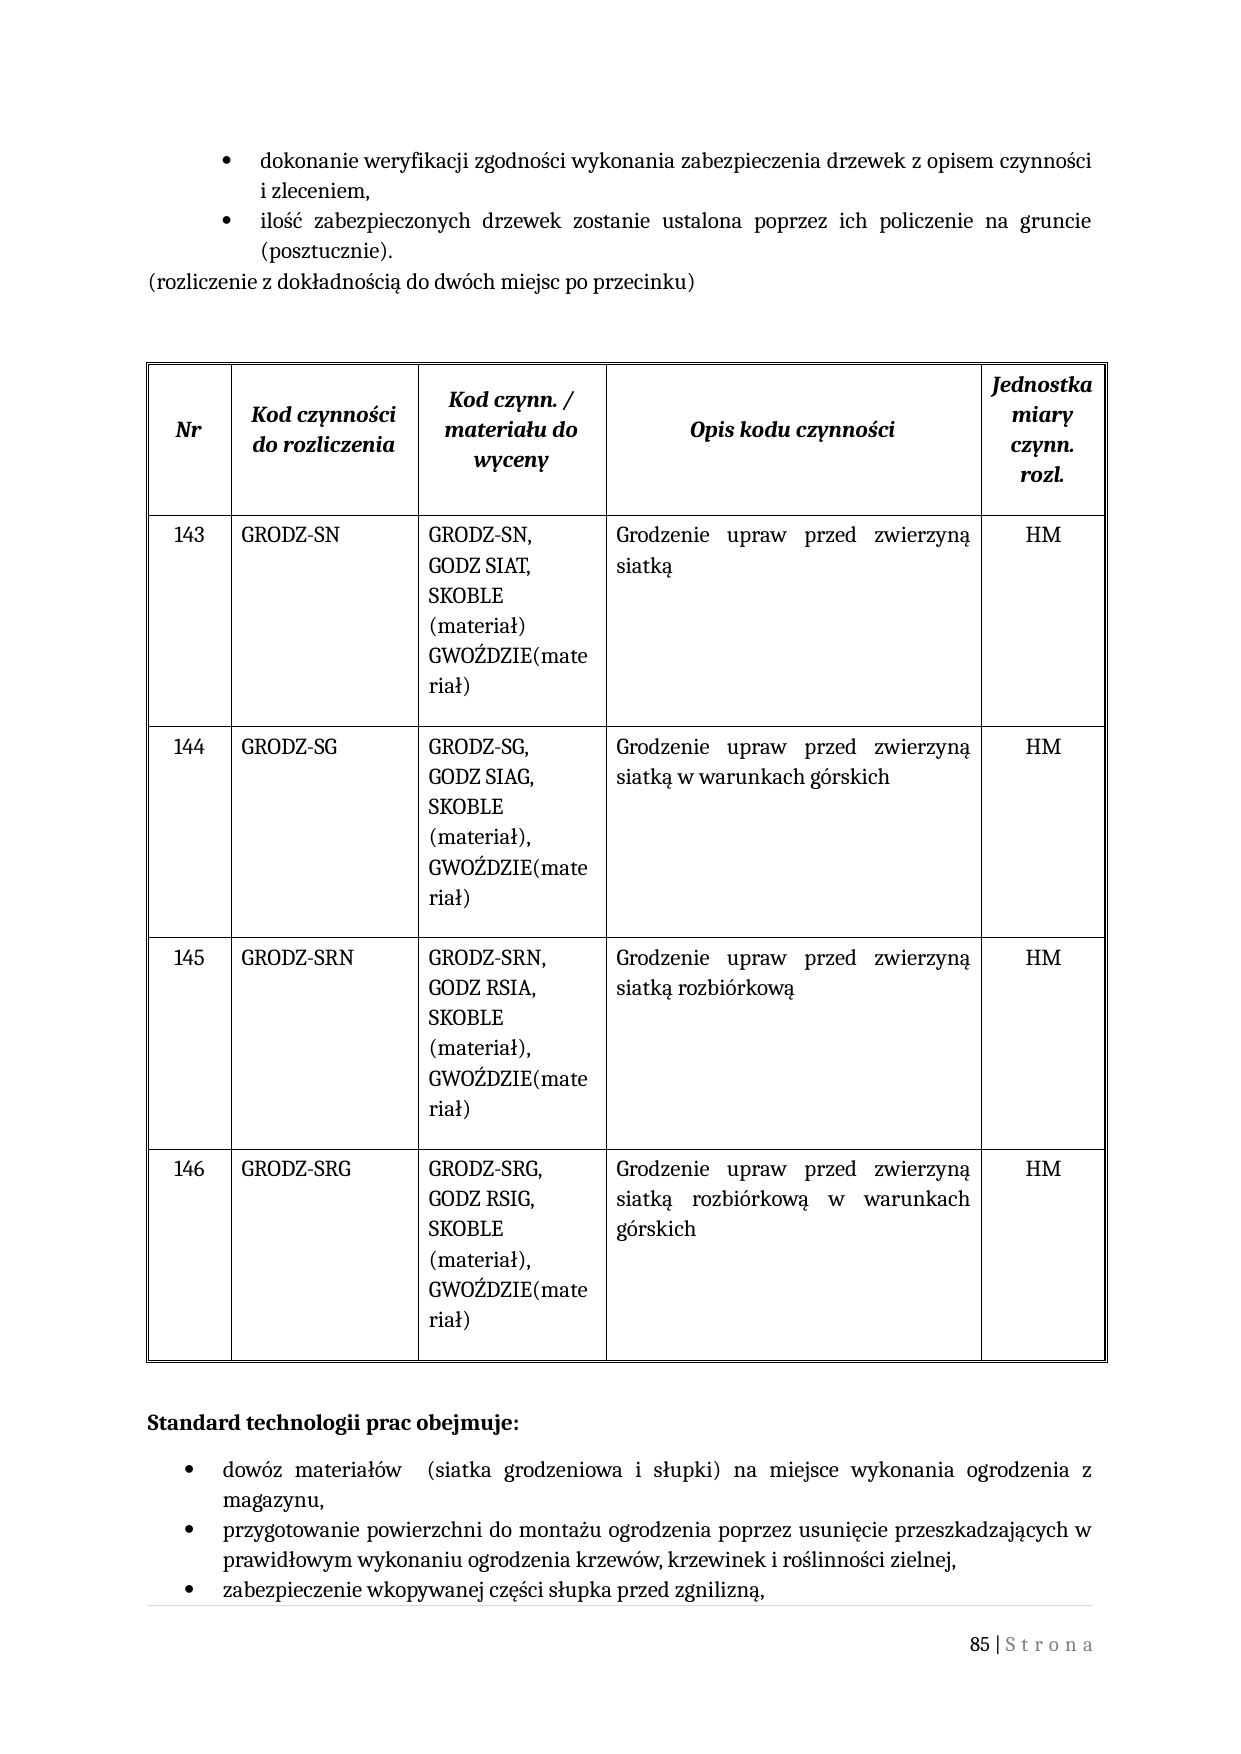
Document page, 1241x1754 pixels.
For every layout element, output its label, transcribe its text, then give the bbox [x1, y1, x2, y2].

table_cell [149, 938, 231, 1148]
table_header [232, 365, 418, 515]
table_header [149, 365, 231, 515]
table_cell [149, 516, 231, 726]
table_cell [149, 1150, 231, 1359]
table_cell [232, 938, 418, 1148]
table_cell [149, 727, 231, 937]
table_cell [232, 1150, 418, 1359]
list ilość zabezpieczonych drzewek zostanie ustalona poprzez ich policzenie na gruncie (posztucznie). [223, 208, 1093, 264]
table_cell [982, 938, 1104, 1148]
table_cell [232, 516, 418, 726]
text (rozliczenie z dokładnością do dwóch miejsc po przecinku) [148, 268, 1093, 295]
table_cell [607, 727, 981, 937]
list dowóz materiałów (siatka grodzeniowa i słupki) na miejsce wykonania ogrodzenia z magazynu, [185, 1456, 1093, 1513]
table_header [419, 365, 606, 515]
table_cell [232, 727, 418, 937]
list przygotowanie powierzchni do montażu ogrodzenia poprzez usunięcie przeszkadzających w prawidłowym wykonaniu ogrodzenia krzewów, krzewinek i roślinności zielnej, [185, 1517, 1093, 1573]
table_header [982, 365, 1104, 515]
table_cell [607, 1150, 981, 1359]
list dokonanie weryfikacji zgodności wykonania zabezpieczenia drzewek z opisem czynności i zleceniem, [223, 148, 1093, 204]
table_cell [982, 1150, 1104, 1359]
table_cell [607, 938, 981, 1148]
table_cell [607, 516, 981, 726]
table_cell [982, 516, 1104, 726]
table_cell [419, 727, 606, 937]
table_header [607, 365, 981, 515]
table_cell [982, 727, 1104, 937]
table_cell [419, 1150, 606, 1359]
text Standard technologii prac obejmuje: [148, 1409, 1093, 1436]
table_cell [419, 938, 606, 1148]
list zabezpieczenie wkopywanej części słupka przed zgnilizną, [185, 1577, 1093, 1604]
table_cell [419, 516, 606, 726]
